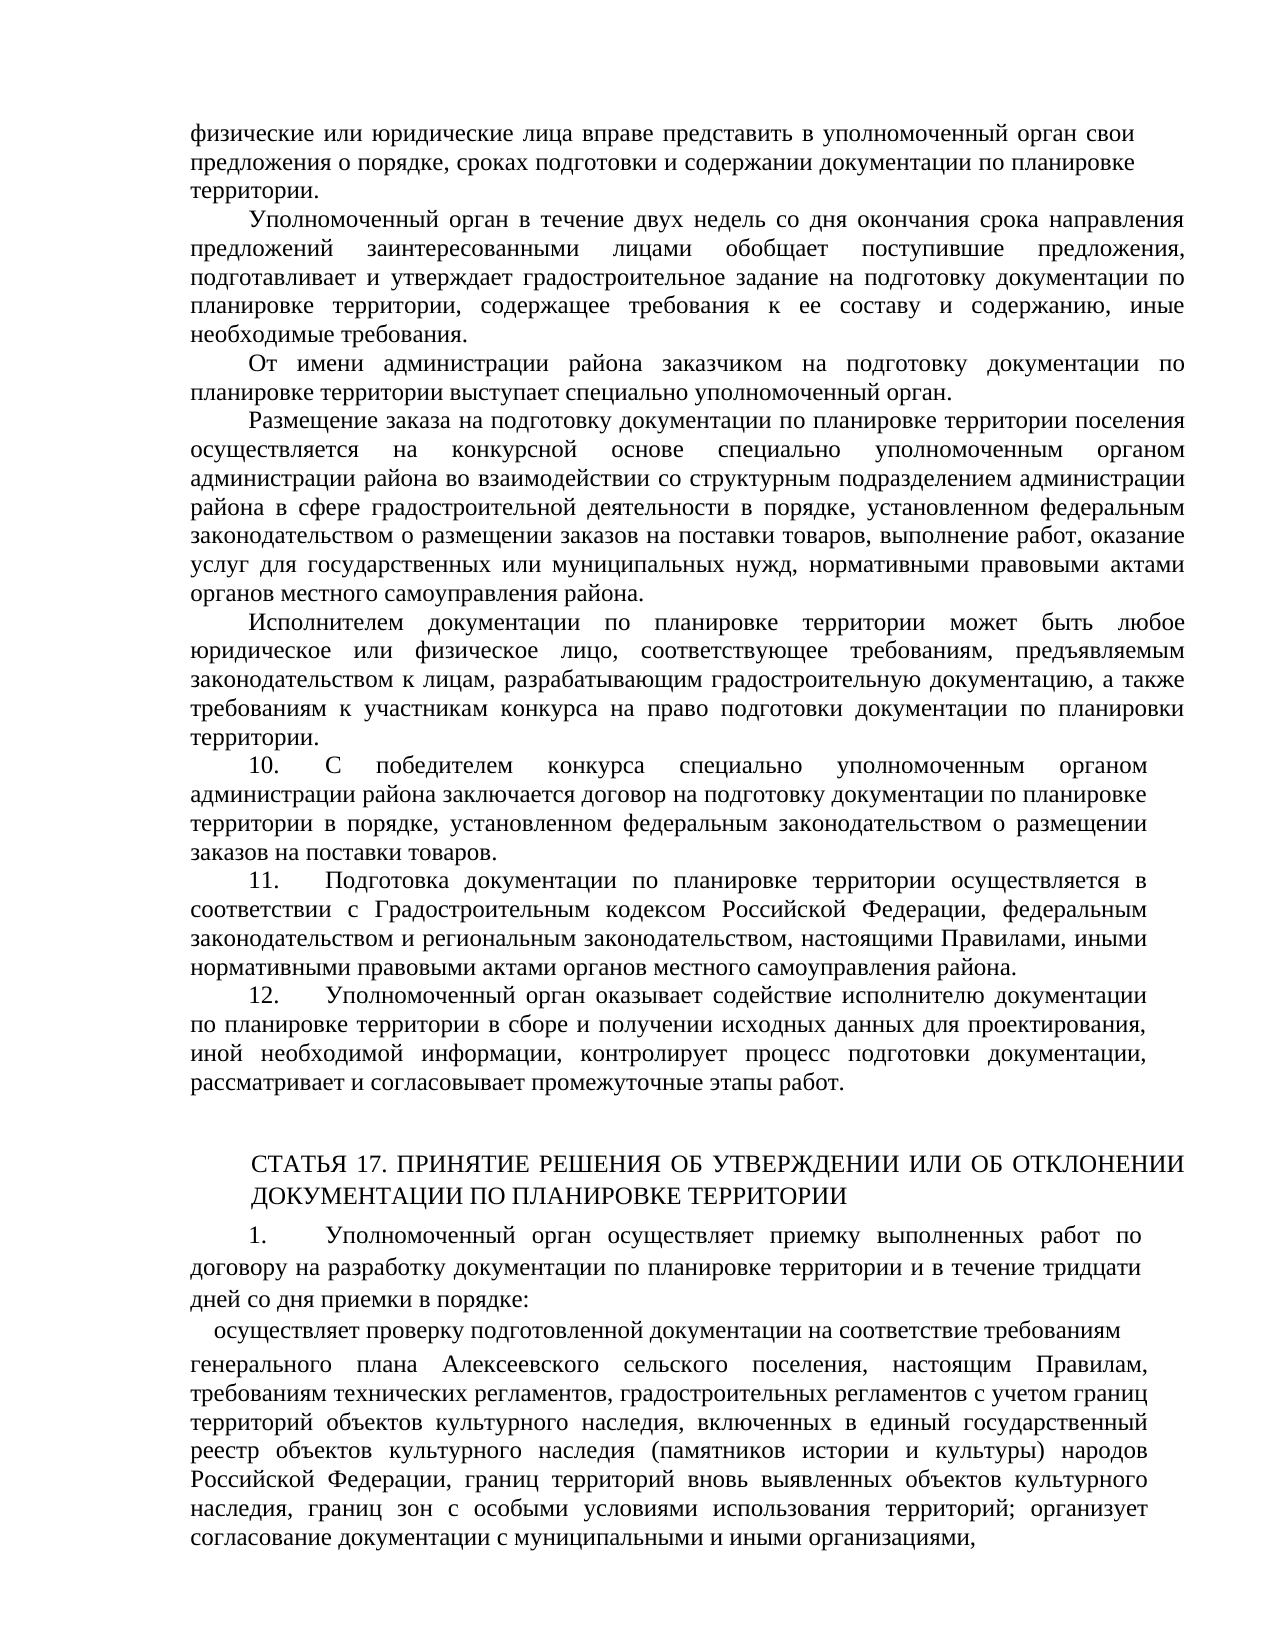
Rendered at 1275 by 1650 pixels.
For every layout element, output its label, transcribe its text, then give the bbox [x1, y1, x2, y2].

text Размещение заказа на подготовку документации по планировке территории поселения осуществляется на конкурсной основе специально уполномоченным органом администрации района во взаимодействии со структурным подразделением администрации района в сфере градостроительной деятельности в порядке, установленном федеральным законодательством о размещении заказов на поставки товаров, выполнение работ, оказание услуг для государственных или муниципальных нужд, нормативными правовыми актами органов местного самоуправления района. [190, 406, 1186, 607]
list Подготовка документации по планировке территории осуществляется в соответствии с Градостроительным кодексом Российской Федерации, федеральным законодательством и региональным законодательством, настоящими Правилами, иными нормативными правовыми актами органов местного самоуправления района. [190, 866, 1148, 981]
text Исполнителем документации по планировке территории может быть любое юридическое или физическое лицо, соответствующее требованиям, предъявляемым законодательством к лицам, разрабатывающим градостроительную документацию, а также требованиям к участникам конкурса на право подготовки документации по планировки территории. [190, 607, 1186, 751]
text Уполномоченный орган в течение двух недель со дня окончания срока направления предложений заинтересованными лицами обобщает поступившие предложения, подготавливает и утверждает градостроительное задание на подготовку документации по планировке территории, содержащее требования к ее составу и содержанию, иные необходимые требования. [190, 204, 1186, 348]
text осуществляет проверку подготовленной документации на соответствие требованиям [213, 1316, 1156, 1344]
list С победителем конкурса специально уполномоченным органом администрации района заключается договор на подготовку документации по планировке территории в порядке, установленном федеральным законодательством о размещении заказов на поставки товаров. [190, 751, 1148, 866]
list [190, 118, 1136, 204]
list Уполномоченный орган осуществляет приемку выполненных работ по договору на разработку документации по планировке территории и в течение тридцати дней со дня приемки в порядке: [190, 1220, 1143, 1312]
subtitle СТАТЬЯ 17. ПРИНЯТИЕ РЕШЕНИЯ ОБ УТВЕРЖДЕНИИ ИЛИ ОБ ОТКЛОНЕНИИ ДОКУМЕНТАЦИИ ПО ПЛАНИРОВКЕ ТЕРРИТОРИИ [251, 1149, 1186, 1210]
list Уполномоченный орган оказывает содействие исполнителю документации по планировке территории в сборе и получении исходных данных для проектирования, иной необходимой информации, контролирует процесс подготовки документации, рассматривает и согласовывает промежуточные этапы работ. [190, 981, 1148, 1096]
text От имени администрации района заказчиком на подготовку документации по планировке территории выступает специально уполномоченный орган. [190, 348, 1186, 406]
text генерального плана Алексеевского сельского поселения, настоящим Правилам, требованиям технических регламентов, градостроительных регламентов с учетом границ территорий объектов культурного наследия, включенных в единый государственный реестр объектов культурного наследия (памятников истории и культуры) народов Российской Федерации, границ территорий вновь выявленных объектов культурного наследия, границ зон с особыми условиями использования территорий; организует согласование документации с муниципальными и иными организациями, [190, 1349, 1149, 1550]
